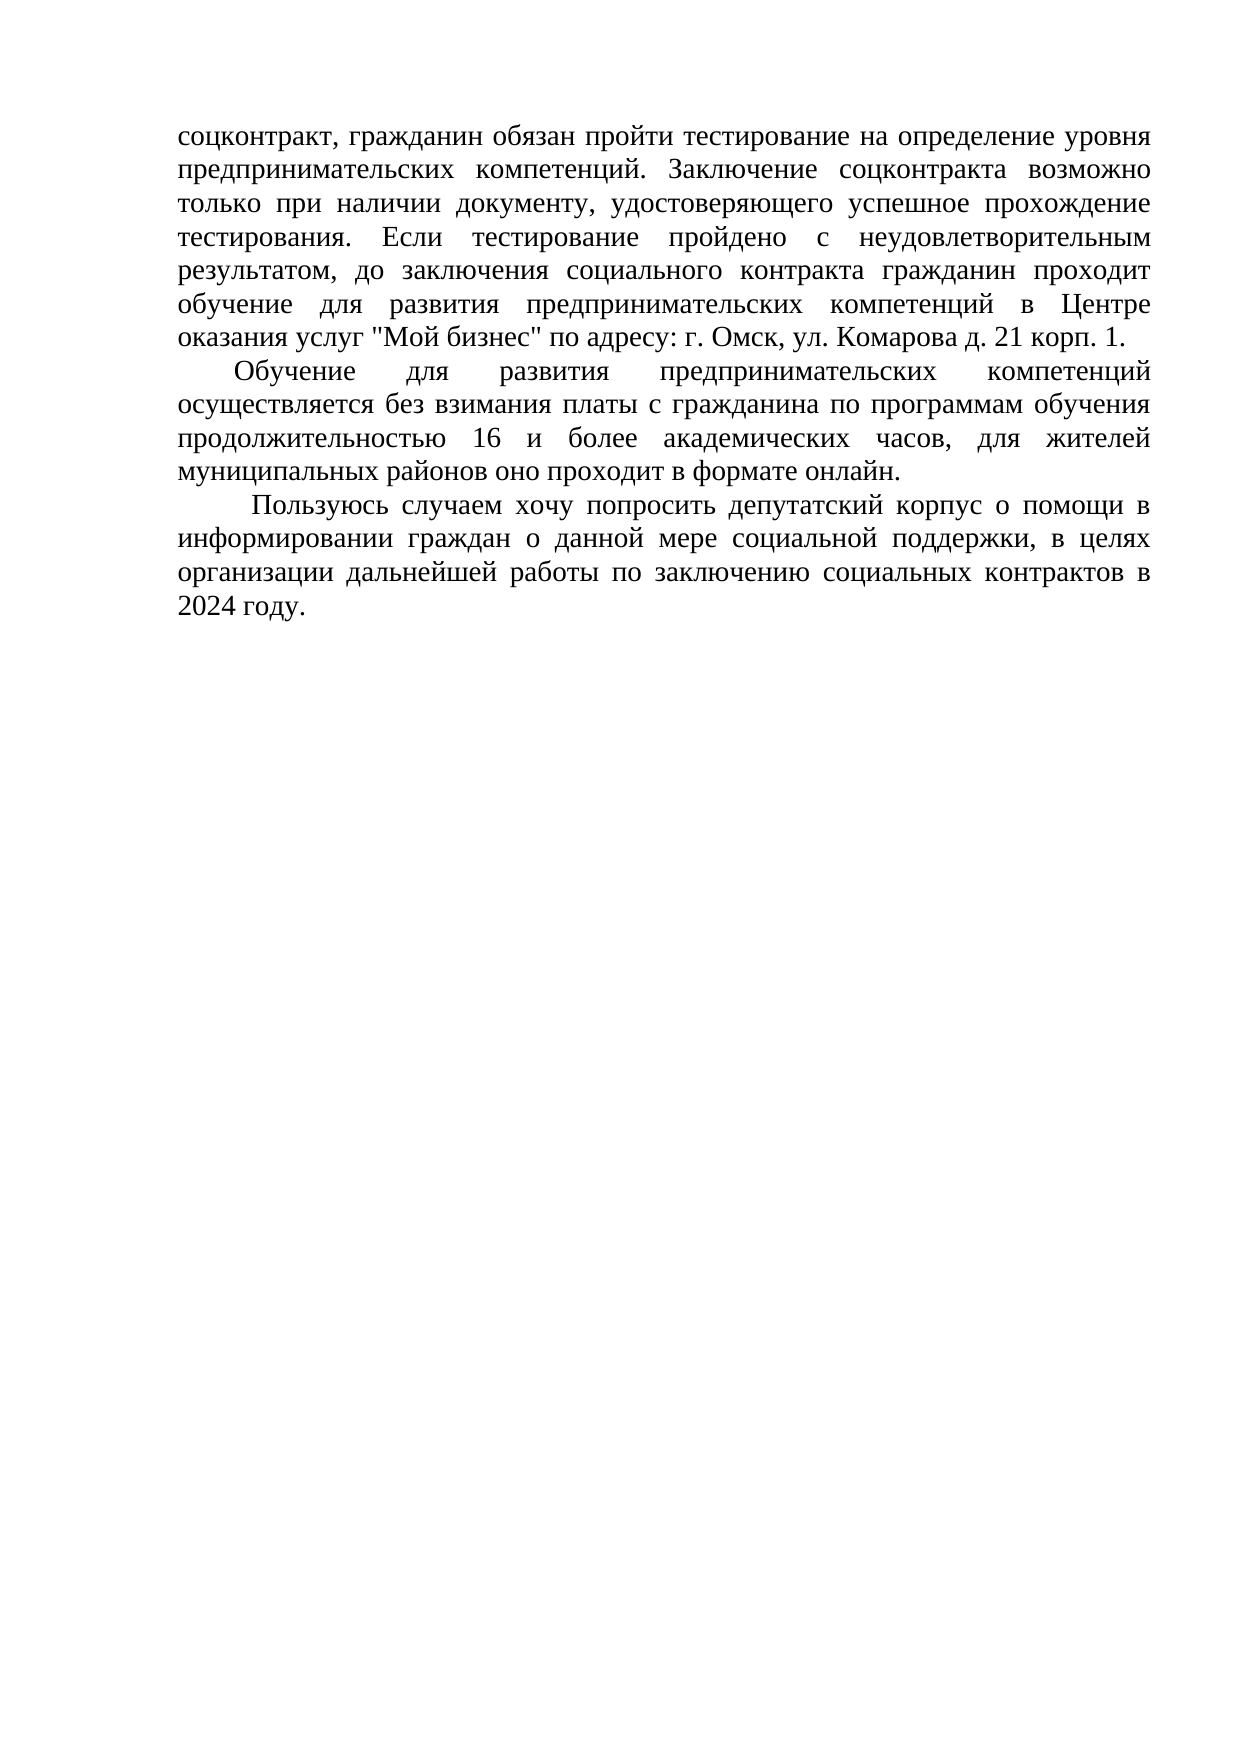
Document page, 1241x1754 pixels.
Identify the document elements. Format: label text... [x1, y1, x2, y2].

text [177, 118, 1152, 353]
text Обучение для развития предпринимательских компетенций осуществляется без взимания платы с гражданина по программам обучения продолжительностью 16 и более академических часов, для жителей муниципальных районов оно проходит в формате онлайн. [177, 353, 1152, 487]
text Пользуюсь случаем хочу попросить депутатский корпус о помощи в информировании граждан о данной мере социальной поддержки, в целях организации дальнейшей работы по заключению социальных контрактов в 2024 году. [177, 487, 1152, 621]
